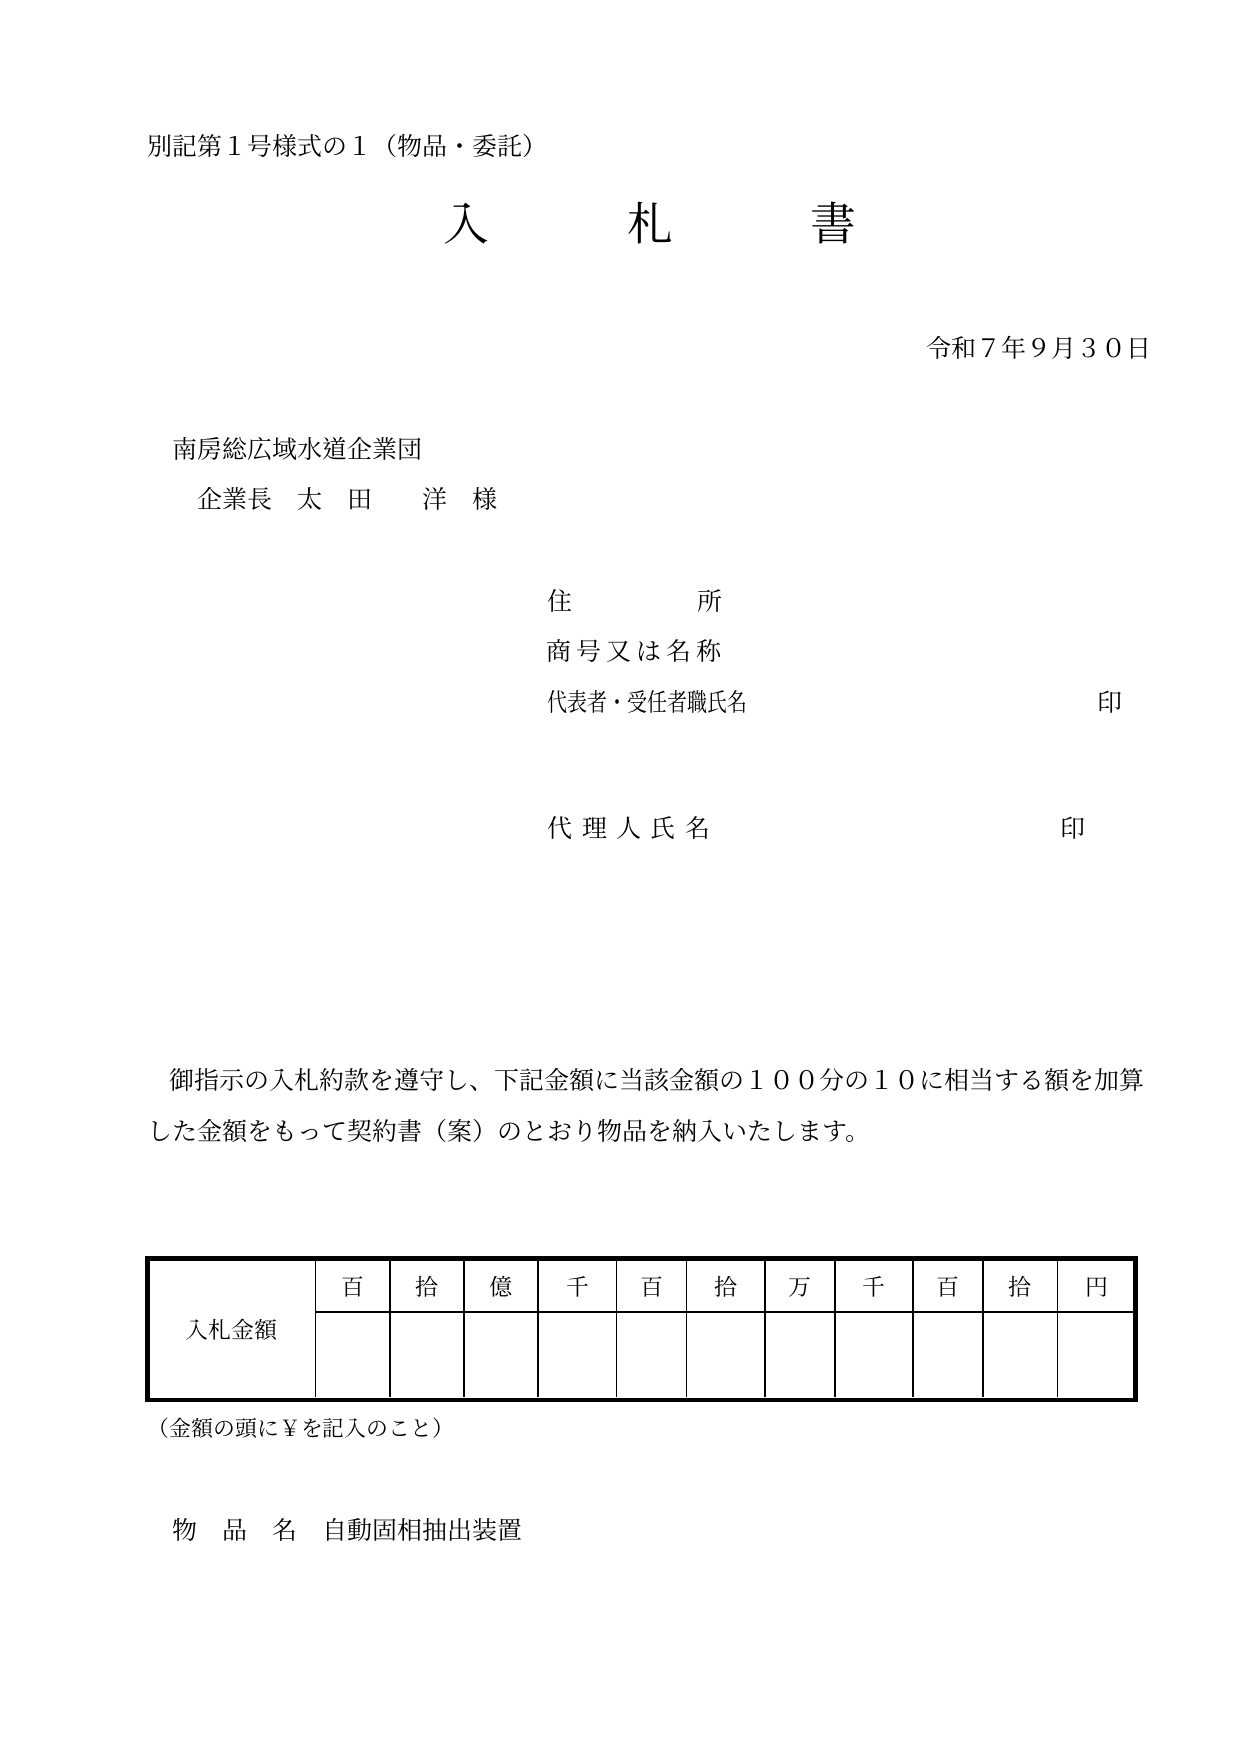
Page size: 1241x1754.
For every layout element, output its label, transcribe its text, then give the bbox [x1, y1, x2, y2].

table_header 拾 [984, 1261, 1057, 1311]
text 入 札 書 [148, 170, 1152, 271]
table_header 千 [836, 1261, 912, 1311]
text 別記第１号様式の１（物品・委託） [148, 119, 1152, 170]
table_header 百 [617, 1261, 686, 1311]
table_header 億 [465, 1261, 537, 1311]
text した金額をもって契約書（案）のとおり物品を納入いたします。 [148, 1104, 1152, 1155]
table_header 百 [316, 1261, 389, 1311]
table_cell [465, 1313, 537, 1397]
text 代表者・受任者職氏名 印 [148, 675, 1152, 725]
text 御指示の入札約款を遵守し、下記金額に当該金額の１００分の１０に相当する額を加算 [148, 1054, 1152, 1104]
table_header 百 [914, 1261, 982, 1311]
table_header 拾 [391, 1261, 463, 1311]
table_cell [766, 1313, 834, 1397]
text 南房総広域水道企業団 [148, 422, 1152, 473]
table_header 万 [766, 1261, 834, 1311]
table_header 拾 [687, 1261, 764, 1311]
table_header 入札金額 [150, 1261, 315, 1397]
table_cell [391, 1313, 463, 1397]
table_cell [316, 1313, 389, 1397]
table_cell [914, 1313, 982, 1397]
table_cell [1058, 1313, 1133, 1397]
text 住 所 [148, 574, 1152, 624]
table_cell [836, 1313, 912, 1397]
text 商号又は名称 [148, 624, 1152, 675]
table_header 円 [1058, 1261, 1133, 1311]
text 令和７年９月３０日 [148, 321, 1152, 372]
table_cell [984, 1313, 1057, 1397]
text （金額の頭に￥を記入のこと） [148, 1402, 1152, 1453]
table_header 千 [539, 1261, 616, 1311]
table_cell [617, 1313, 686, 1397]
table_cell [539, 1313, 616, 1397]
text 企業長 太 田 洋 様 [148, 473, 1152, 523]
text 物 品 名 自動固相抽出装置 [148, 1503, 1152, 1554]
table_cell [687, 1313, 764, 1397]
text 代理人氏名 印 [148, 801, 1152, 852]
